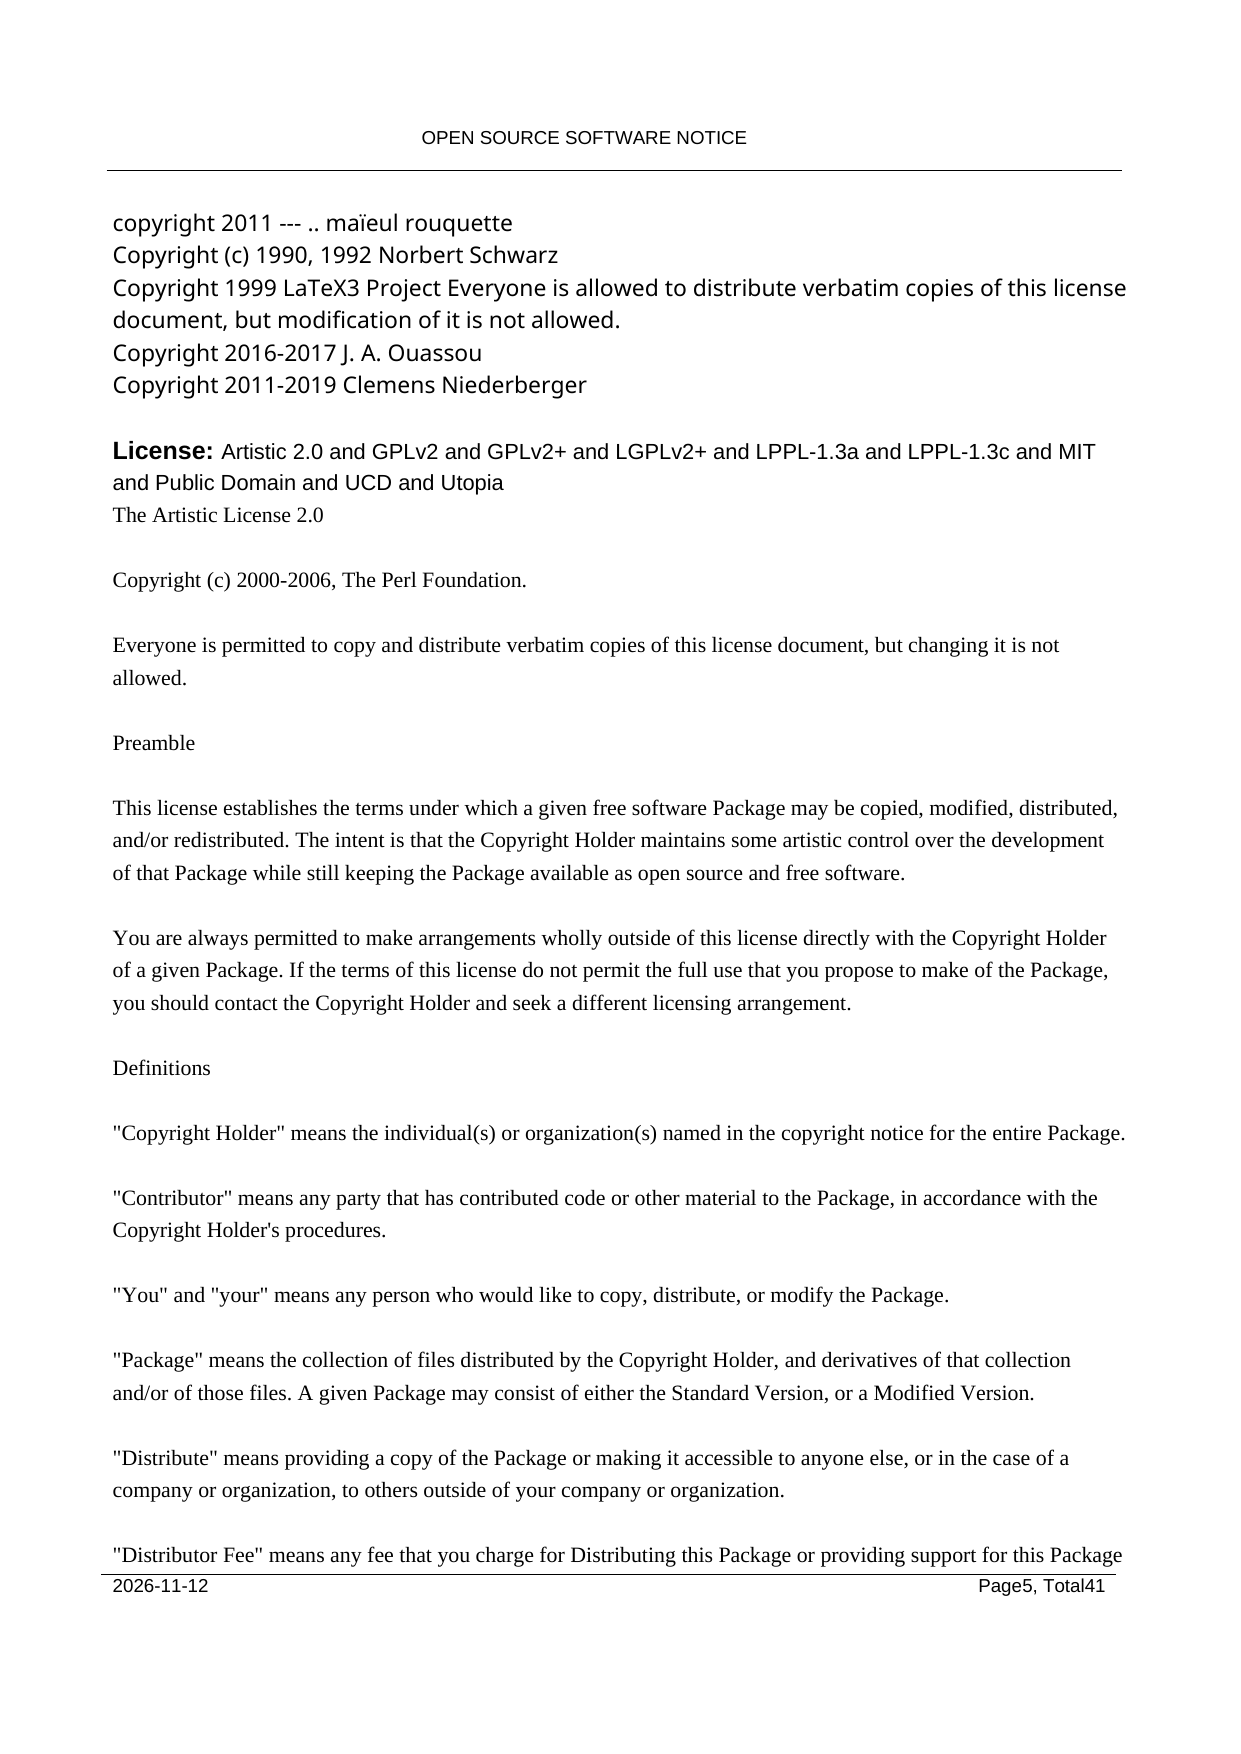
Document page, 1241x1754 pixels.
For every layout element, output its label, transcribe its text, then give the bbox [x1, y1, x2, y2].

text You are always permitted to make arrangements wholly outside of this license directly with the Copyright Holder of a given Package. If the terms of this license do not permit the full use that you propose to make of the Package, you should contact the Copyright Holder and seek a different licensing arrangement. [112, 921, 1128, 1019]
text "Distribute" means providing a copy of the Package or making it accessible to anyone else, or in the case of a company or organization, to others outside of your company or organization. [112, 1441, 1128, 1506]
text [112, 206, 1128, 434]
text Everyone is permitted to copy and distribute verbatim copies of this license document, but changing it is not allowed. [112, 629, 1128, 694]
text This license establishes the terms under which a given free software Package may be copied, modified, distributed, and/or redistributed. The intent is that the Copyright Holder maintains some artistic control over the development of that Package while still keeping the Package available as open source and free software. [112, 791, 1128, 889]
text The Artistic License 2.0 [112, 499, 1128, 531]
text Preamble [112, 726, 1128, 759]
text Definitions [112, 1051, 1128, 1084]
text "Contributor" means any party that has contributed code or other material to the Package, in accordance with the Copyright Holder's procedures. [112, 1181, 1128, 1246]
text "You" and "your" means any person who would like to copy, distribute, or modify the Package. [112, 1279, 1128, 1311]
text Copyright (c) 2000-2006, The Perl Foundation. [112, 564, 1128, 596]
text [112, 1539, 1128, 1571]
text License: Artistic 2.0 and GPLv2 and GPLv2+ and LGPLv2+ and LPPL-1.3a and LPPL-1.3c and MIT and Public Domain and UCD and Utopia [112, 434, 1128, 499]
text "Package" means the collection of files distributed by the Copyright Holder, and derivatives of that collection and/or of those files. A given Package may consist of either the Standard Version, or a Modified Version. [112, 1344, 1128, 1409]
text "Copyright Holder" means the individual(s) or organization(s) named in the copyright notice for the entire Package. [112, 1116, 1128, 1149]
